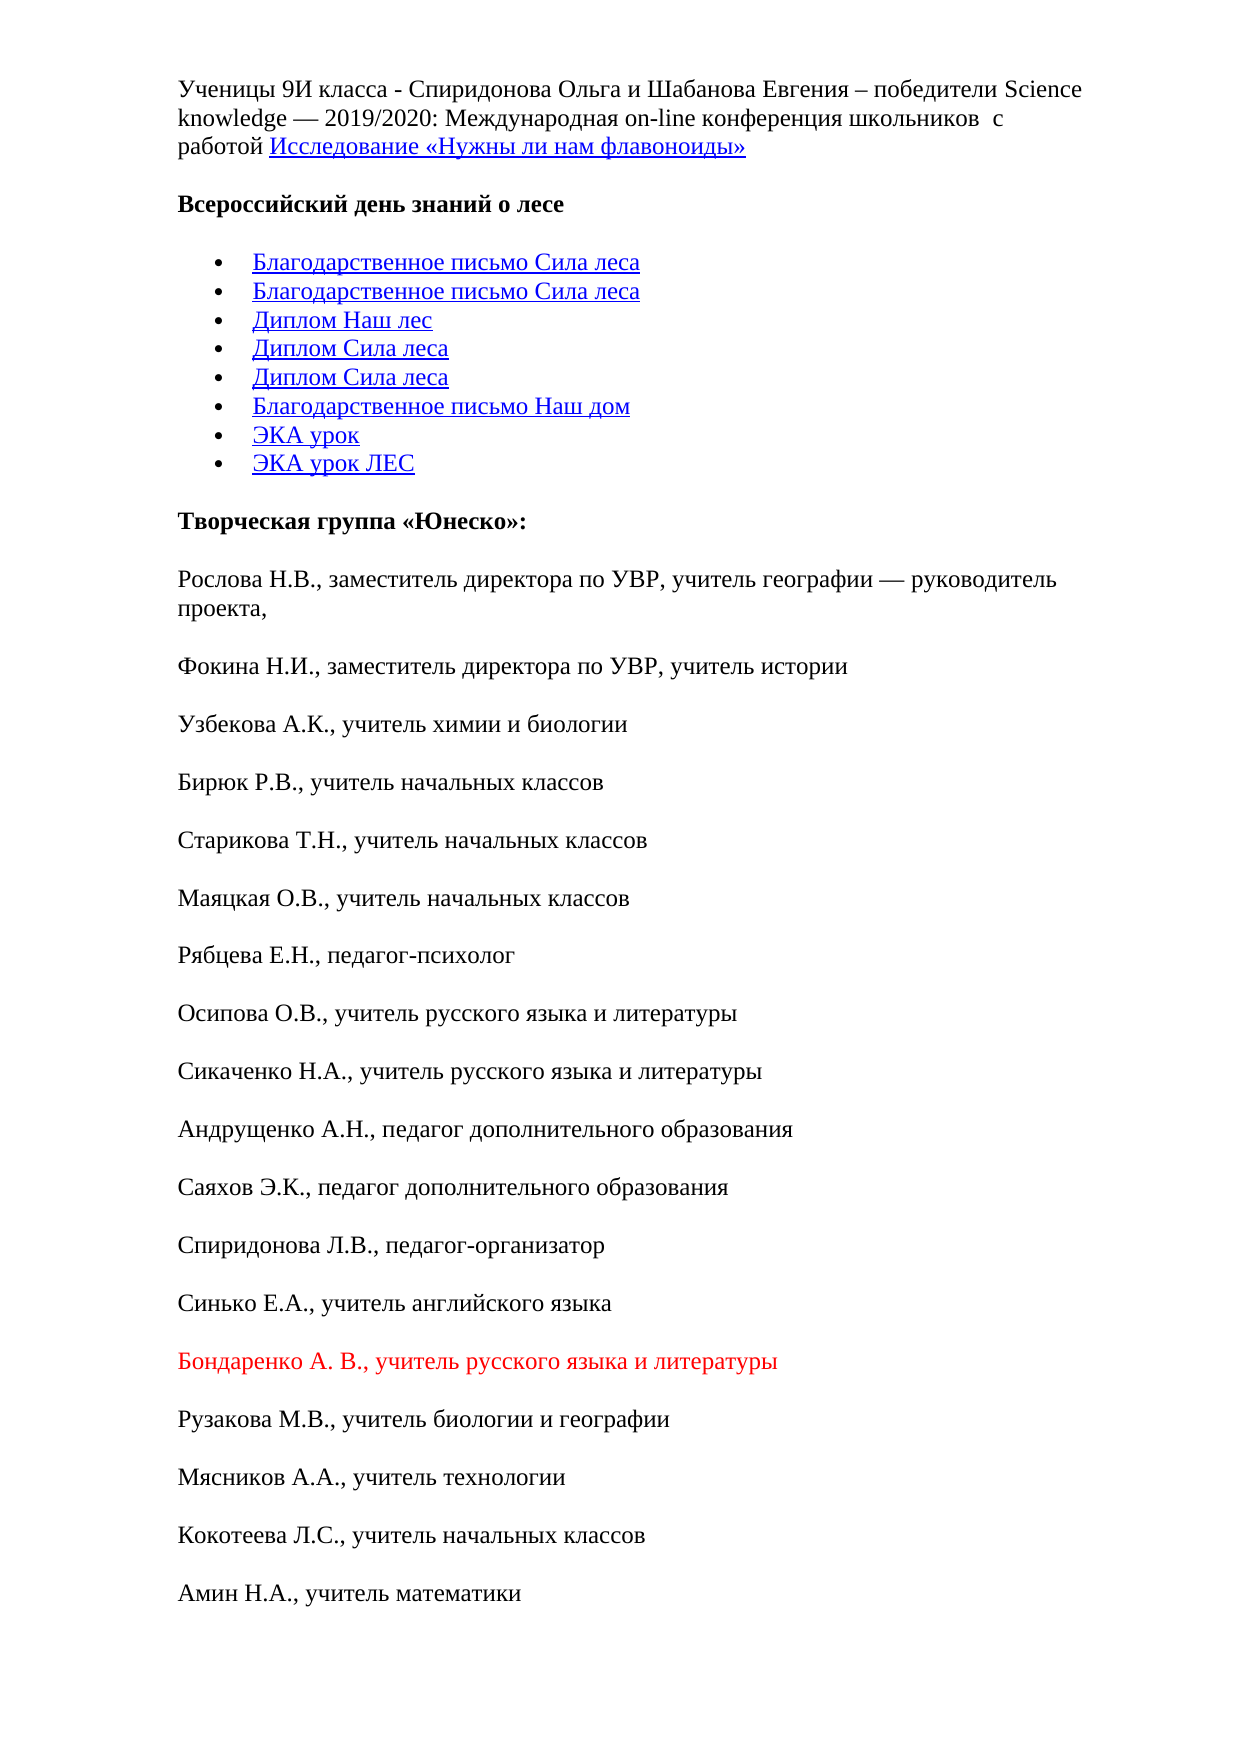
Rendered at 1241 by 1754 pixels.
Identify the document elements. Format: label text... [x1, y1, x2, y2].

text Ученицы 9И класса - Спиридонова Ольга и Шабанова Евгения – победители Science knowledge — 2019/2020: Международная on-line конференция школьников с работой Исследование «Нужны ли нам флавоноиды» [177, 74, 1152, 160]
text Маяцкая О.В., учитель начальных классов [177, 883, 1152, 911]
text Амин Н.А., учитель математики [177, 1578, 1152, 1606]
list ЭКА урок ЛЕС [215, 448, 1152, 477]
text Саяхов Э.К., педагог дополнительного образования [177, 1172, 1152, 1201]
list ЭКА урок [215, 420, 1152, 448]
text Рузакова М.В., учитель биологии и географии [177, 1404, 1152, 1433]
text Мясников А.А., учитель технологии [177, 1462, 1152, 1491]
text Сикаченко Н.А., учитель русского языка и литературы [177, 1056, 1152, 1085]
list Благодарственное письмо Сила леса [215, 247, 1152, 276]
text Рослова Н.В., заместитель директора по УВР, учитель географии — руководитель проекта, [177, 564, 1152, 622]
list Благодарственное письмо Наш дом [215, 391, 1152, 420]
list Благодарственное письмо Сила леса [215, 276, 1152, 305]
text Фокина Н.И., заместитель директора по УВР, учитель истории [177, 651, 1152, 680]
text Осипова О.В., учитель русского языка и литературы [177, 998, 1152, 1027]
text Кокотеева Л.С., учитель начальных классов [177, 1520, 1152, 1548]
text Узбекова А.К., учитель химии и биологии [177, 709, 1152, 738]
text Рябцева Е.Н., педагог-психолог [177, 941, 1152, 969]
text Синько Е.А., учитель английского языка [177, 1288, 1152, 1317]
text Всероссийский день знаний о лесе [177, 189, 1152, 218]
text Старикова Т.Н., учитель начальных классов [177, 825, 1152, 853]
list Диплом Сила леса [215, 333, 1152, 362]
text Спиридонова Л.В., педагог-организатор [177, 1230, 1152, 1259]
list Диплом Сила леса [215, 362, 1152, 391]
text Андрущенко А.Н., педагог дополнительного образования [177, 1114, 1152, 1143]
text Бирюк Р.В., учитель начальных классов [177, 767, 1152, 796]
text Творческая группа «Юнеско»: [177, 506, 1152, 535]
list Диплом Наш лес [215, 305, 1152, 333]
text Бондаренко А. В., учитель русского языка и литературы [177, 1346, 1152, 1375]
